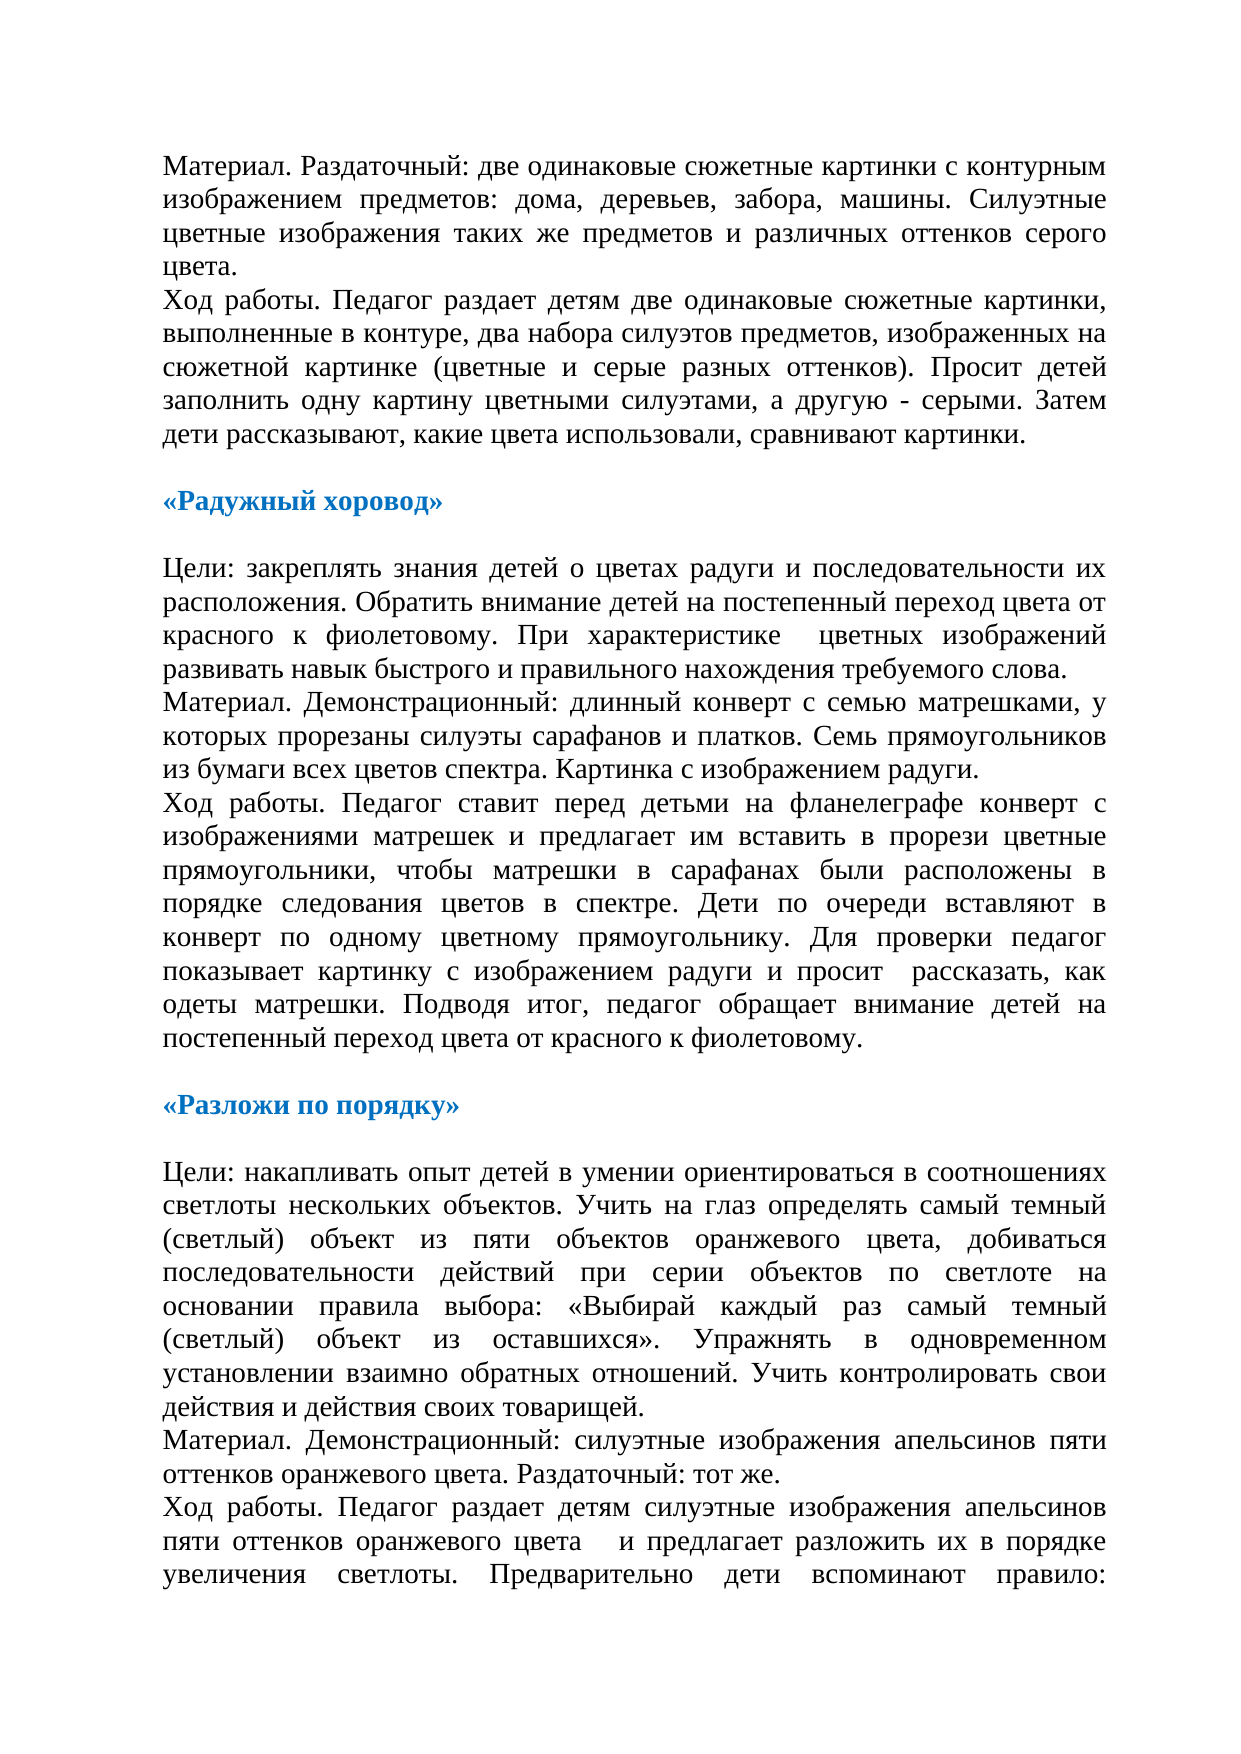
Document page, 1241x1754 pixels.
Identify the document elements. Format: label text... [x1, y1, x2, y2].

text Материал. Демонстрационный: длинный конверт с семью матрешками, у которых прорезаны силуэты сарафанов и платков. Семь прямоугольников из бумаги всех цветов спектра. Картинка с изображением радуги. [162, 684, 1107, 785]
text Ход работы. Педагог раздает детям две одинаковые сюжетные картинки, выполненные в контуре, два набора силуэтов предметов, изображенных на сюжетной картинке (цветные и серые разных оттенков). Просит детей заполнить одну картину цветными силуэтами, а другую - серыми. Затем дети рассказывают, какие цвета использовали, сравнивают картинки. [162, 282, 1107, 449]
text Цели: накапливать опыт детей в умении ориентироваться в соотношениях светлоты нескольких объектов. Учить на глаз определять самый темный (светлый) объект из пяти объектов оранжевого цвета, добиваться последовательности действий при серии объектов по светлоте на основании правила выбора: «Выбирай каждый раз самый темный (светлый) объект из оставшихся». Упражнять в одновременном установлении взаимно обратных отношений. Учить контролировать свои действия и действия своих товарищей. [162, 1154, 1107, 1422]
text Цели: закреплять знания детей о цветах радуги и последовательности их расположения. Обратить внимание детей на постепенный переход цвета от красного к фиолетовому. При характеристике цветных изображений развивать навык быстрого и правильного нахождения требуемого слова. [162, 550, 1107, 684]
text Ход работы. Педагог ставит перед детьми на фланелеграфе конверт с изображениями матрешек и предлагает им вставить в прорези цветные прямоугольники, чтобы матрешки в сарафанах были расположены в порядке следования цветов в спектре. Дети по очереди вставляют в конверт по одному цветному прямоугольнику. Для проверки педагог показывает картинку с изображением радуги и просит рассказать, как одеты матрешки. Подводя итог, педагог обращает внимание детей на постепенный переход цвета от красного к фиолетовому. [162, 785, 1107, 1053]
text «Радужный хоровод» [162, 483, 1107, 517]
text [162, 1489, 1107, 1590]
text Материал. Демонстрационный: силуэтные изображения апельсинов пяти оттенков оранжевого цвета. Раздаточный: тот же. [162, 1422, 1107, 1489]
text Материал. Раздаточный: две одинаковые сюжетные картинки с контурным изображением предметов: дома, деревьев, забора, машины. Силуэтные цветные изображения таких же предметов и различных оттенков серого цвета. [162, 148, 1107, 282]
text «Разложи по порядку» [162, 1087, 1107, 1120]
